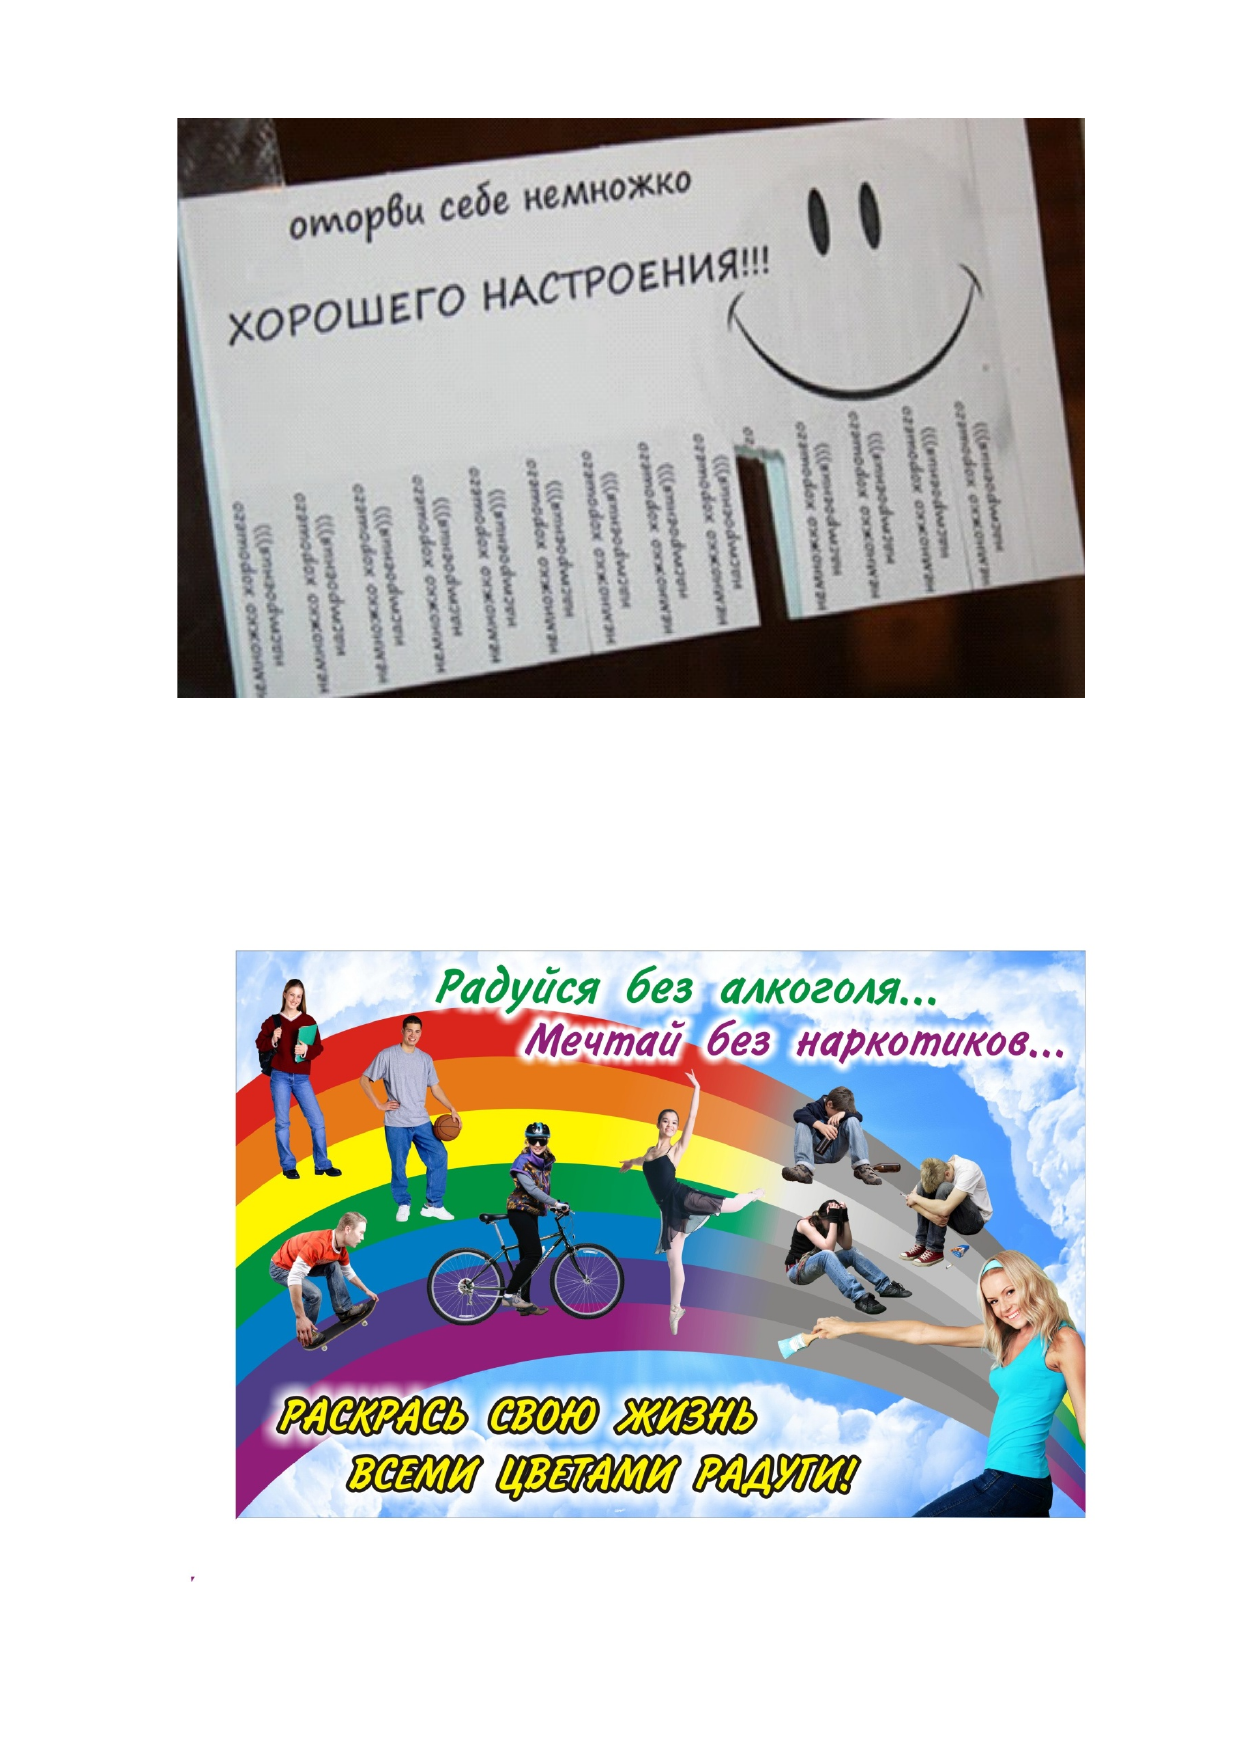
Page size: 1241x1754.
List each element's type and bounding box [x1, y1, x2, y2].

picture [177, 901, 1152, 1582]
picture [177, 118, 1085, 698]
